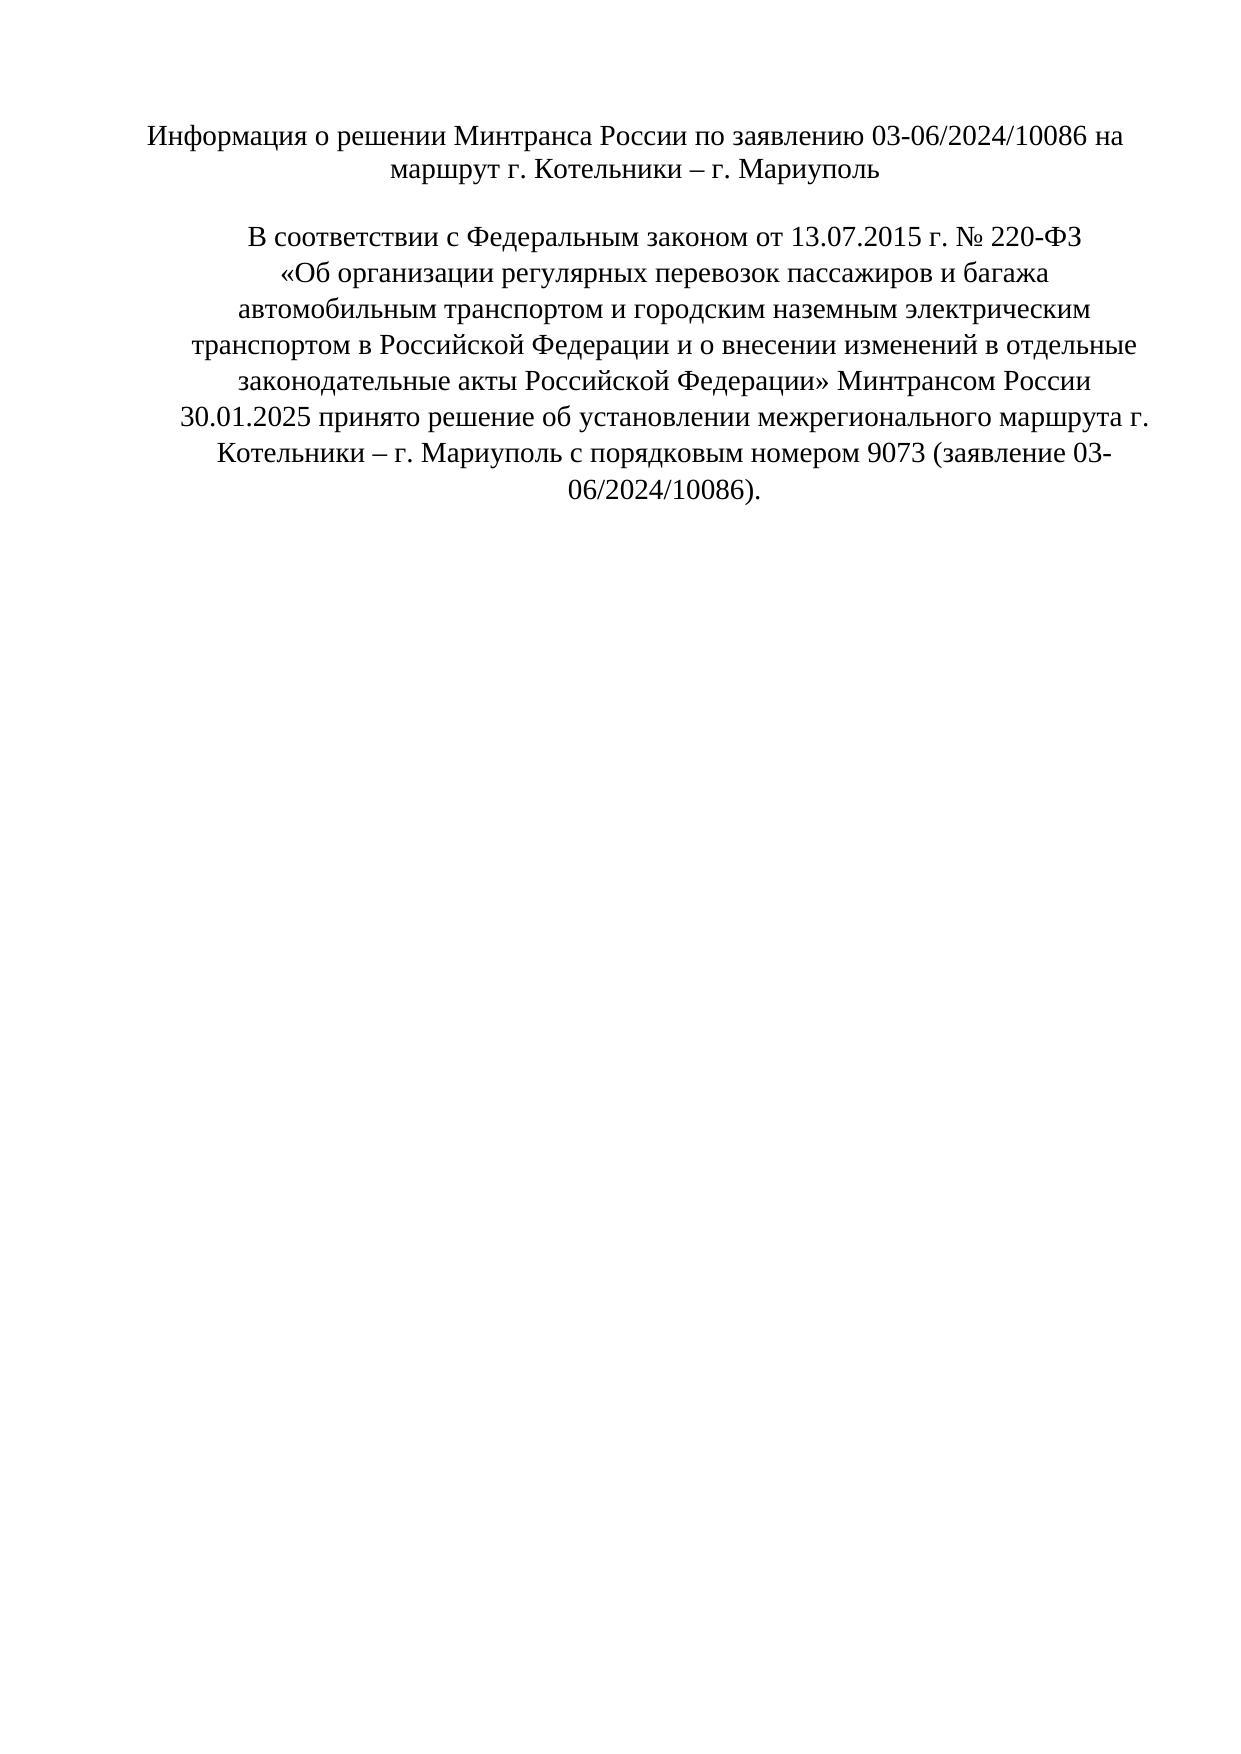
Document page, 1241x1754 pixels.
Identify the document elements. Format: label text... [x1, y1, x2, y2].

text В соответствии с Федеральным законом от 13.07.2015 г. № 220-ФЗ «Об организации регулярных перевозок пассажиров и багажа автомобильным транспортом и городским наземным электрическим транспортом в Российской Федерации и о внесении изменений в отдельные законодательные акты Российской Федерации» Минтрансом России 30.01.2025 принято решение об установлении межрегионального маршрута г. Котельники – г. Мариуполь с порядковым номером 9073 (заявление 03-06/2024/10086). [177, 219, 1152, 505]
text Информация о решении Минтранса России по заявлению 03-06/2024/10086 на маршрут г. Котельники – г. Мариуполь [118, 118, 1152, 185]
